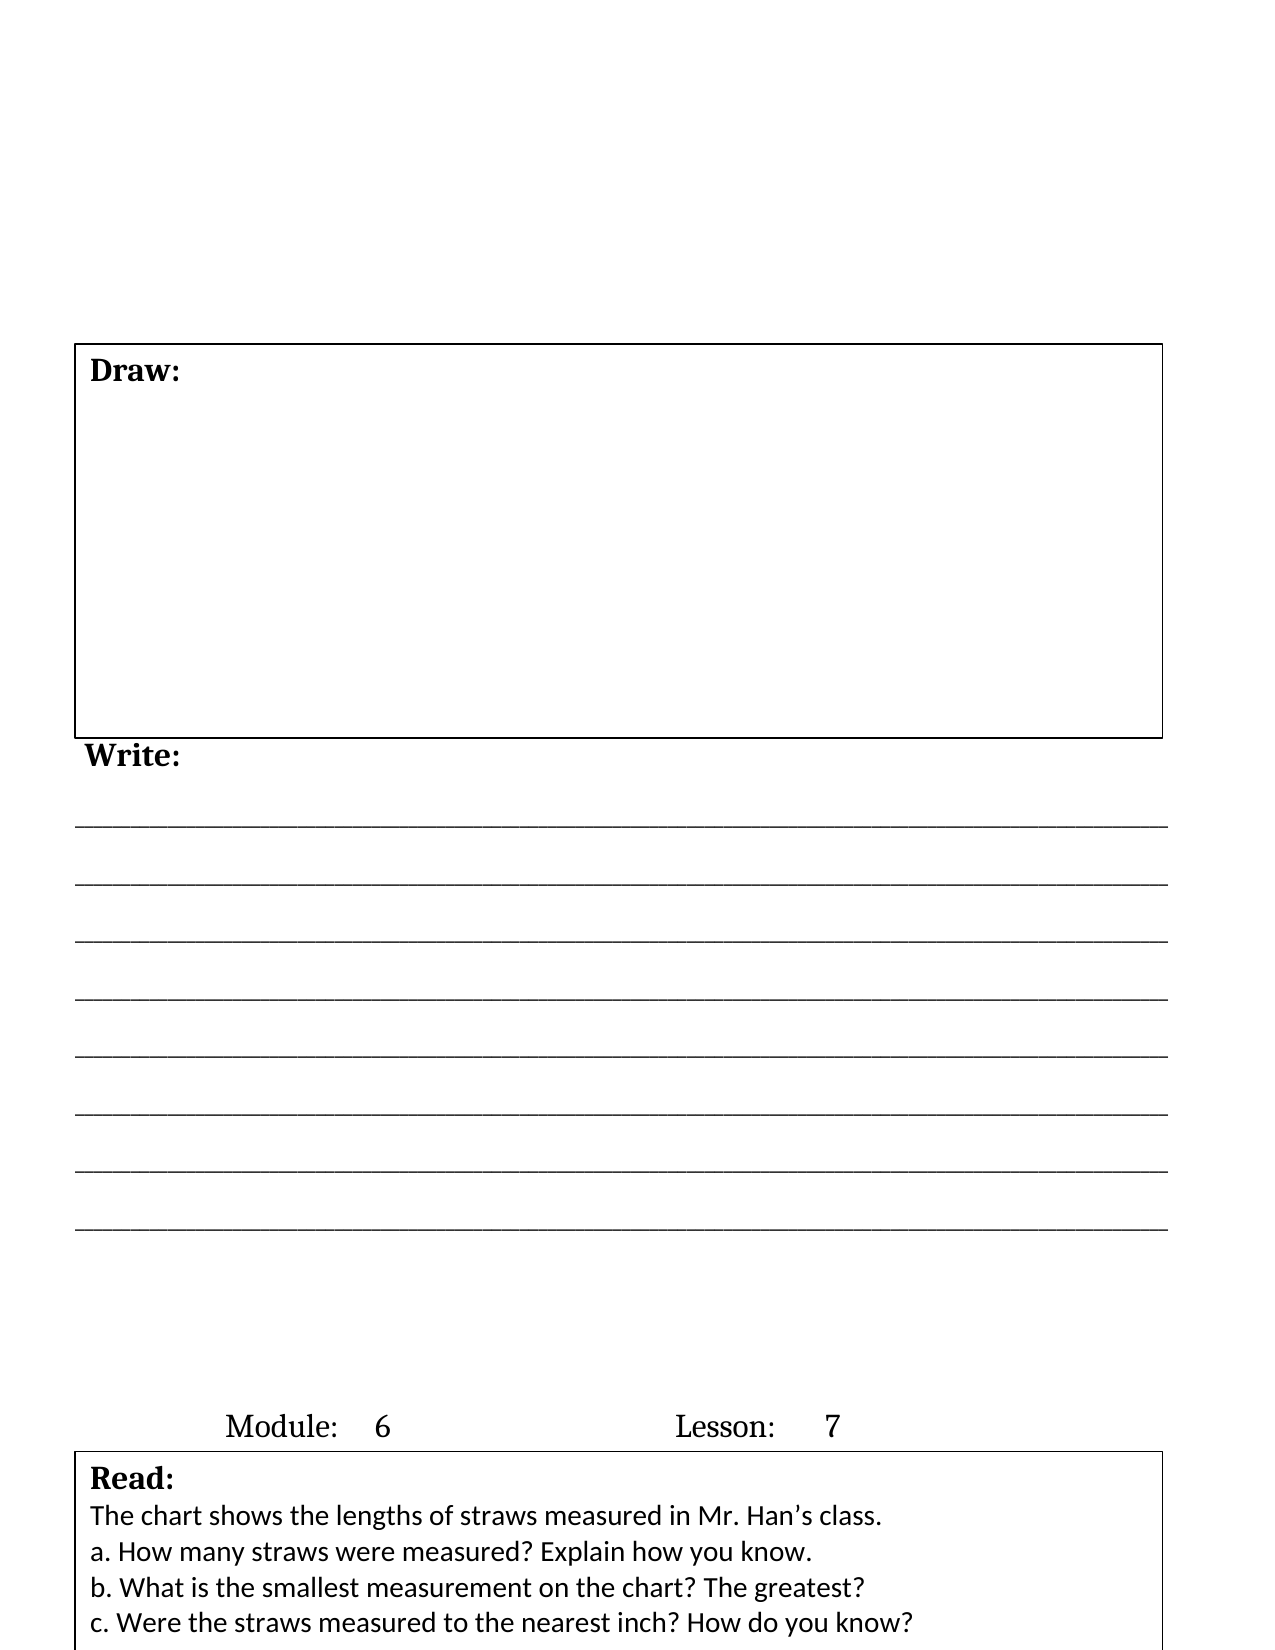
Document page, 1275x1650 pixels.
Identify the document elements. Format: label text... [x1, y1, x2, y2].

text ______________________________________________________________________________________________________________________ [75, 918, 1200, 947]
text Module: 6 Lesson: 7 [75, 1407, 1200, 1445]
text ______________________________________________________________________________________________________________________ [75, 861, 1200, 889]
text ______________________________________________________________________________________________________________________ [75, 1091, 1200, 1119]
text Write: [84, 736, 1200, 774]
text ______________________________________________________________________________________________________________________ [75, 803, 1200, 832]
text ______________________________________________________________________________________________________________________ [75, 1148, 1200, 1177]
text ______________________________________________________________________________________________________________________ [75, 1206, 1200, 1234]
text ______________________________________________________________________________________________________________________ [75, 1033, 1200, 1062]
text ______________________________________________________________________________________________________________________ [75, 976, 1200, 1004]
